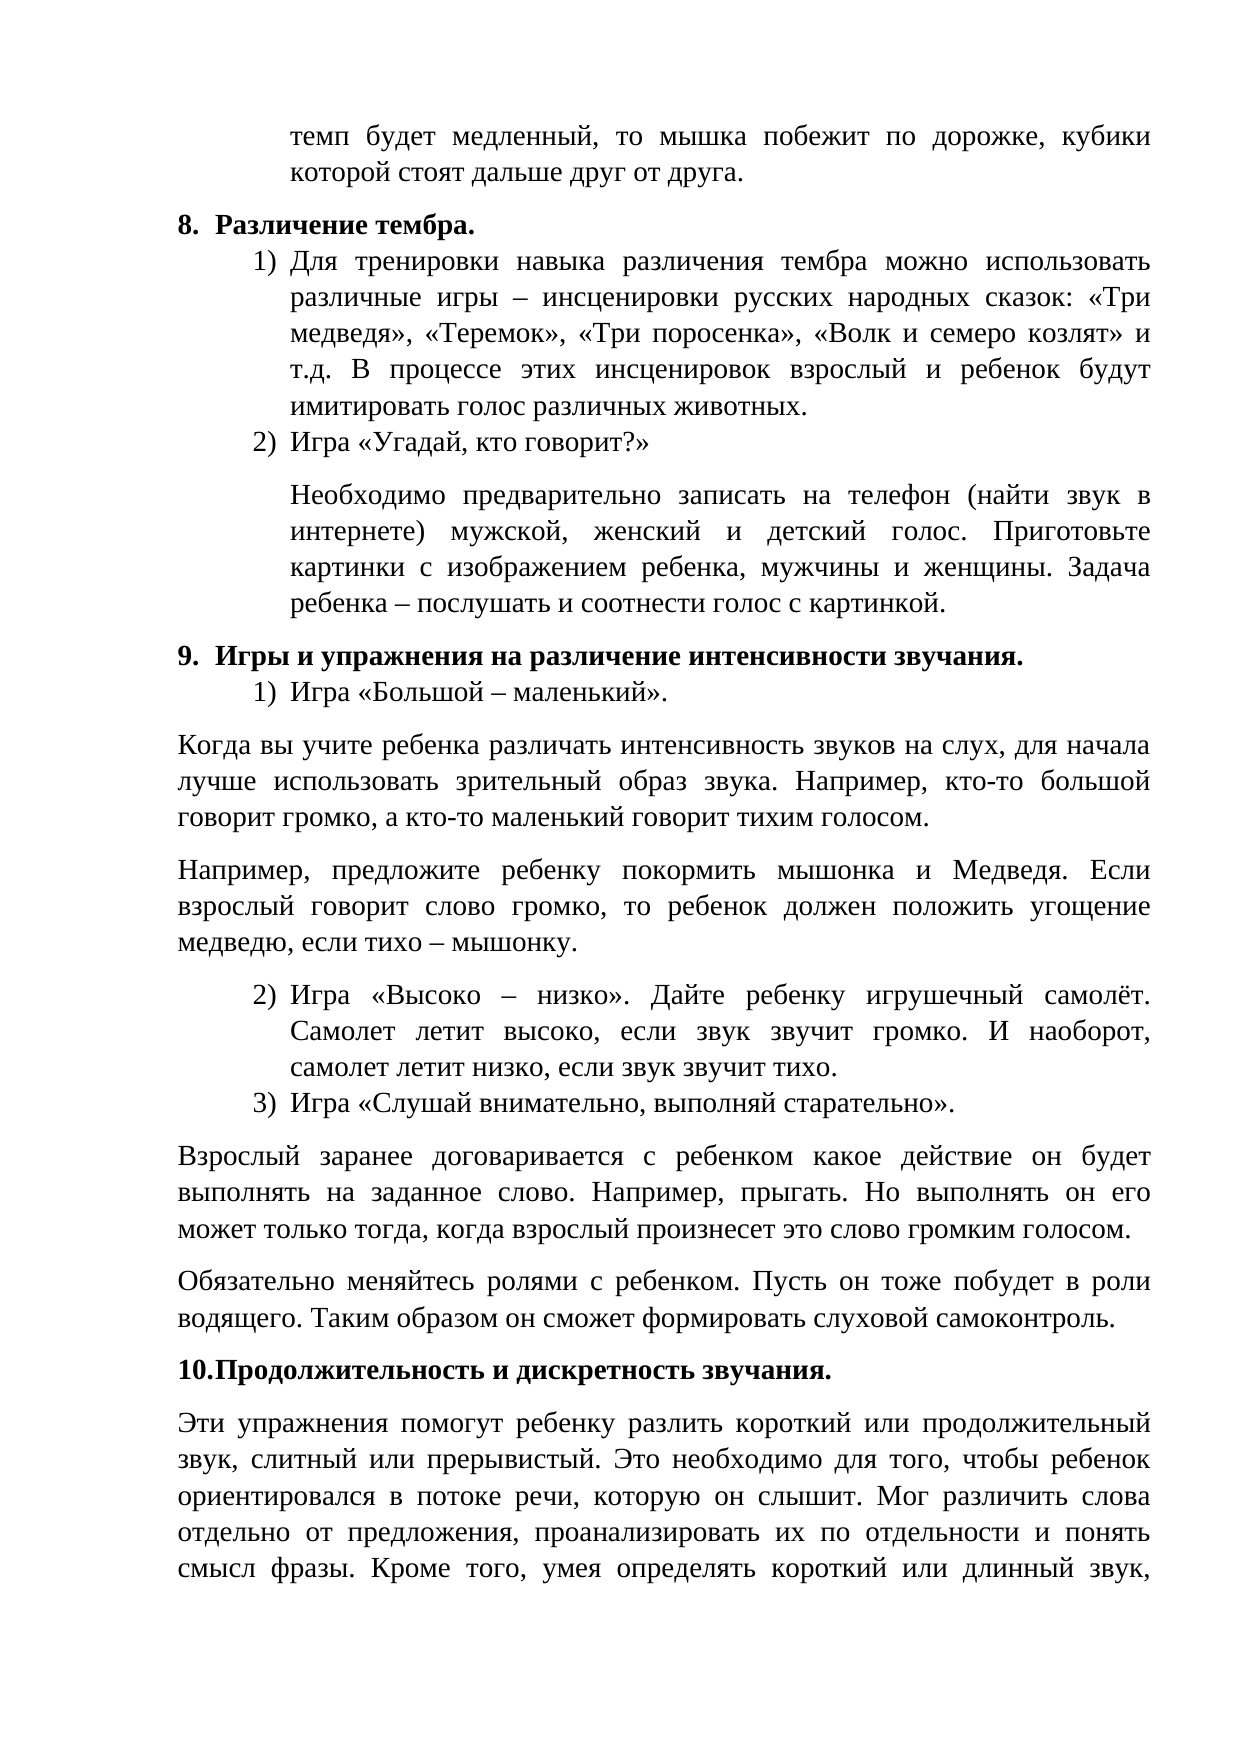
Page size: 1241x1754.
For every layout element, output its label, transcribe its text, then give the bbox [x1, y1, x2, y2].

text Обязательно меняйтесь ролями с ребенком. Пусть он тоже побудет в роли водящего. Таким образом он сможет формировать слуховой самоконтроль. [177, 1263, 1152, 1333]
list Игра «Угадай, кто говорит?» [252, 424, 1152, 457]
list Продолжительность и дискретность звучания. [177, 1352, 1152, 1386]
text Когда вы учите ребенка различать интенсивность звуков на слух, для начала лучше использовать зрительный образ звука. Например, кто-то большой говорит громко, а кто-то маленький говорит тихим голосом. [177, 727, 1152, 833]
text Необходимо предварительно записать на телефон (найти звук в интернете) мужской, женский и детский голос. Приготовьте картинки с изображением ребенка, мужчины и женщины. Задача ребенка – послушать и соотнести голос с картинкой. [290, 477, 1152, 619]
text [177, 1405, 1152, 1583]
list Игры и упражнения на различение интенсивности звучания. [177, 638, 1152, 672]
list Различение тембра. [177, 207, 1152, 241]
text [290, 118, 1152, 188]
list Игра «Высоко – низко». Дайте ребенку игрушечный самолёт. Самолет летит высоко, если звук звучит громко. И наоборот, самолет летит низко, если звук звучит тихо. [252, 977, 1152, 1083]
list Для тренировки навыка различения тембра можно использовать различные игры – инсценировки русских народных сказок: «Три медведя», «Теремок», «Три поросенка», «Волк и семеро козлят» и т.д. В процессе этих инсценировок взрослый и ребенок будут имитировать голос различных животных. [252, 243, 1152, 421]
text Взрослый заранее договаривается с ребенком какое действие он будет выполнять на заданное слово. Например, прыгать. Но выполнять он его может только тогда, когда взрослый произнесет это слово громким голосом. [177, 1138, 1152, 1244]
list Игра «Большой – маленький». [252, 674, 1152, 708]
text Например, предложите ребенку покормить мышонка и Медведя. Если взрослый говорит слово громко, то ребенок должен положить угощение медведю, если тихо – мышонку. [177, 852, 1152, 958]
list Игра «Слушай внимательно, выполняй старательно». [252, 1086, 1152, 1119]
